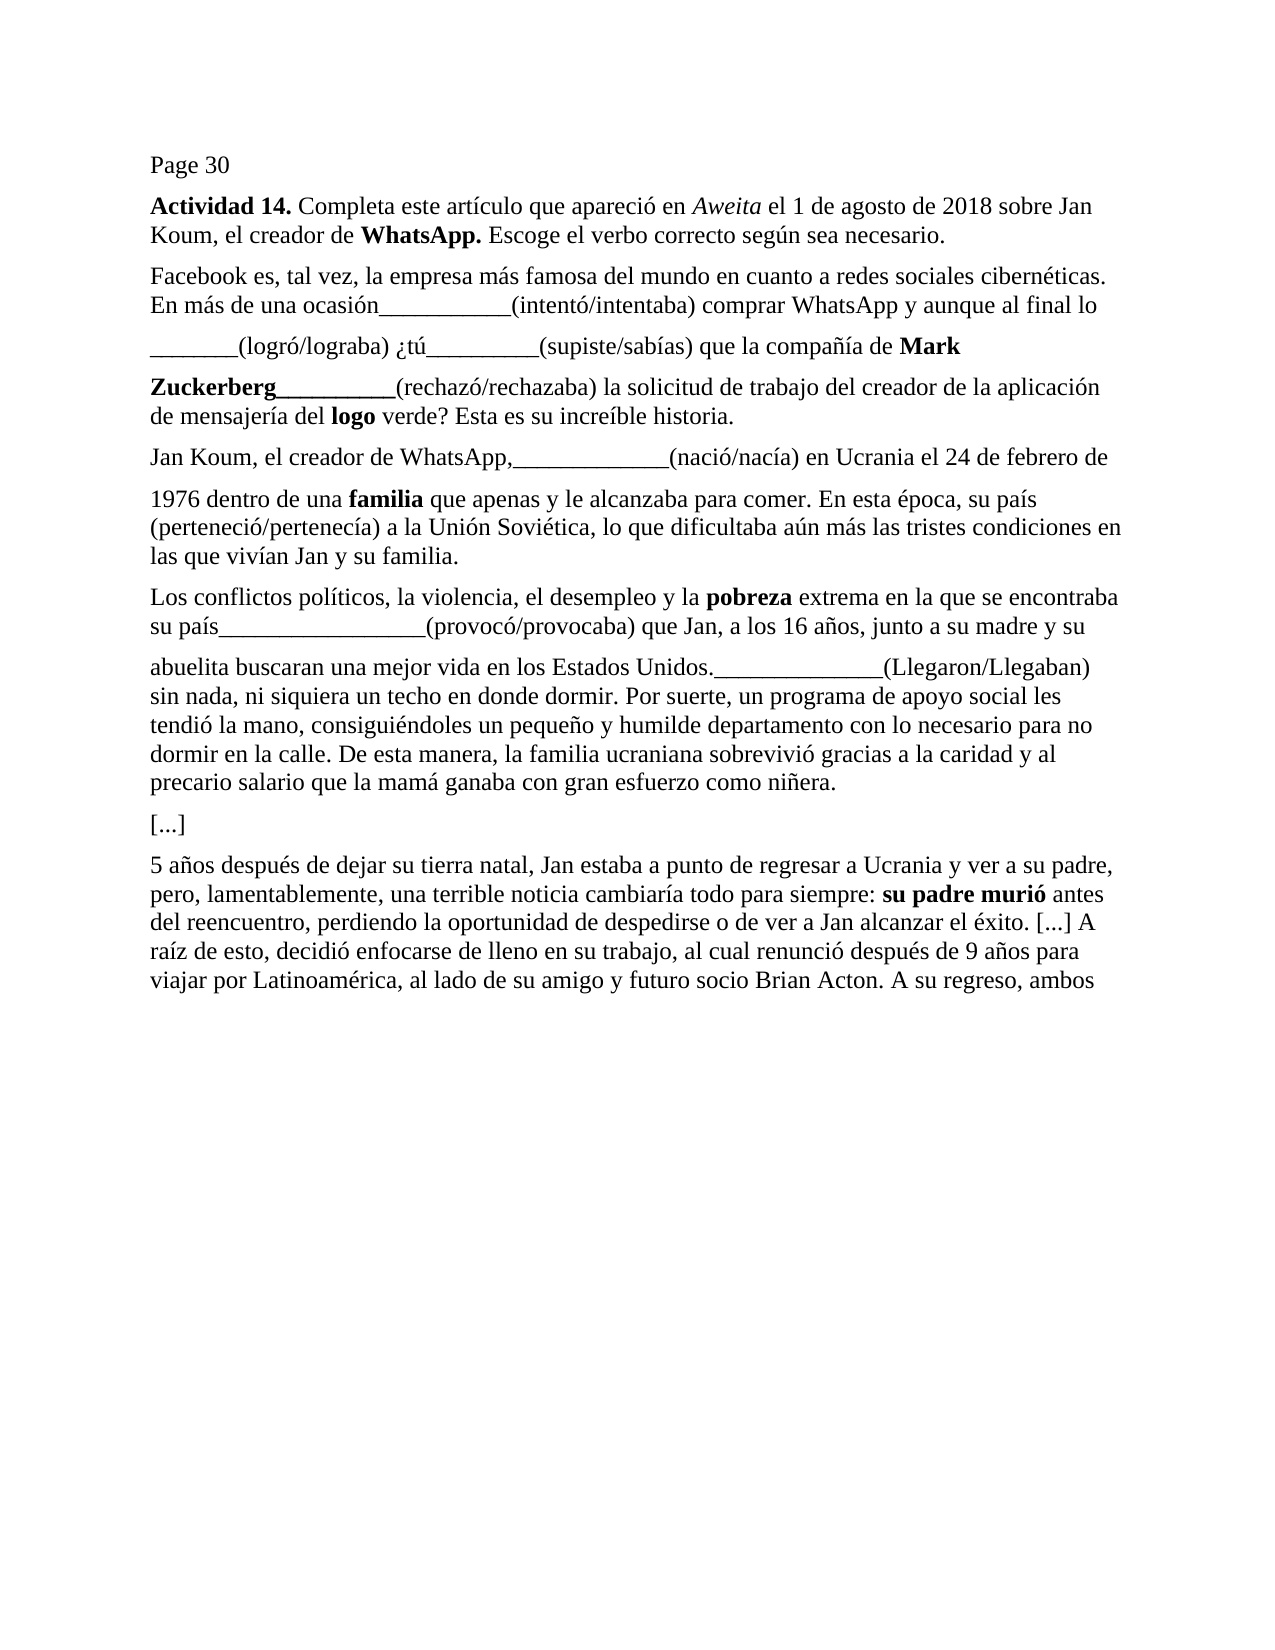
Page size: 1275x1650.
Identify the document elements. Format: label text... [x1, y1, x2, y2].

text Actividad 14. Completa este artículo que apareció en Aweita el 1 de agosto de 2018 sobre Jan Koum, el creador de WhatsApp. Escoge el verbo correcto según sea necesario. [150, 191, 1125, 249]
text Jan Koum, el creador de WhatsApp, (nació/nacía) en Ucrania el 24 de febrero de [150, 442, 1125, 471]
text Facebook es, tal vez, la empresa más famosa del mundo en cuanto a redes sociales cibernéticas. En más de una ocasión (intentó/intentaba) comprar WhatsApp y aunque al final lo [150, 261, 1125, 319]
text abuelita buscaran una mejor vida en los Estados Unidos. (Llegaron/Llegaban) sin nada, ni siquiera un techo en donde dormir. Por suerte, un programa de apoyo social les tendió la mano, consiguiéndoles un pequeño y humilde departamento con lo necesario para no dormir en la calle. De esta manera, la familia ucraniana sobrevivió gracias a la caridad y al precario salario que la mamá ganaba con gran esfuerzo como niñera. [150, 652, 1125, 796]
text 1976 dentro de una familia que apenas y le alcanzaba para comer. En esta época, su país (perteneció/pertenecía) a la Unión Soviética, lo que dificultaba aún más las tristes condiciones en las que vivían Jan y su familia. [150, 484, 1125, 570]
text 5 años después de dejar su tierra natal, Jan estaba a punto de regresar a Ucrania y ver a su padre, pero, lamentablemente, una terrible noticia cambiaría todo para siempre: su padre murió antes del reencuentro, perdiendo la oportunidad de despedirse o de ver a Jan alcanzar el éxito. [...] A raíz de esto, decidió enfocarse de lleno en su trabajo, al cual renunció después de 9 años para viajar por Latinoamérica, al lado de su amigo y futuro socio Brian Acton. A su regreso, ambos [150, 850, 1125, 994]
text Los conflictos políticos, la violencia, el desempleo y la pobreza extrema en la que se encontraba su país (provocó/provocaba) que Jan, a los 16 años, junto a su madre y su [150, 582, 1125, 640]
text [...] [150, 809, 1125, 837]
text Zuckerberg (rechazó/rechazaba) la solicitud de trabajo del creador de la aplicación de mensajería del logo verde? Esta es su increíble historia. [150, 372, 1125, 430]
text Page 30 [150, 150, 1125, 179]
text (logró/lograba) ¿tú (supiste/sabías) que la compañía de Mark [150, 331, 1125, 360]
